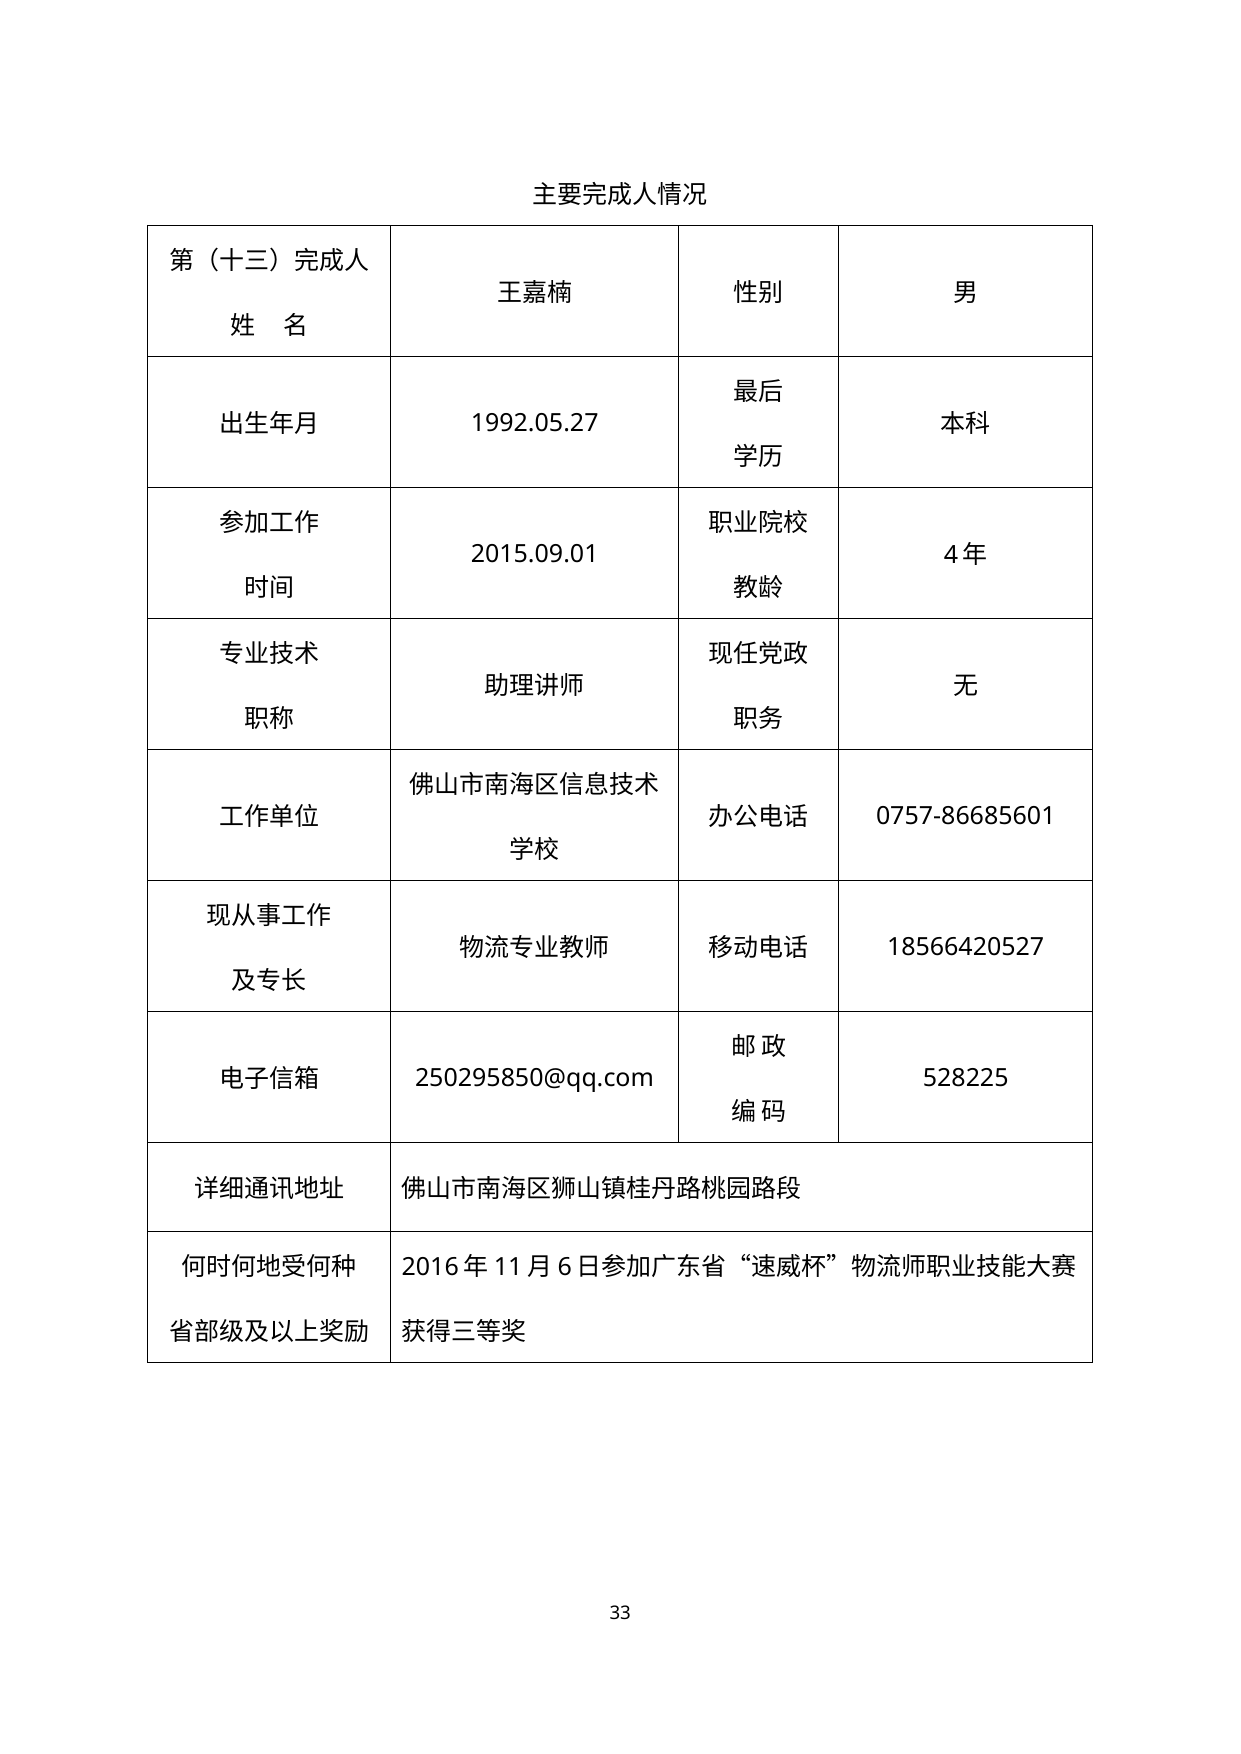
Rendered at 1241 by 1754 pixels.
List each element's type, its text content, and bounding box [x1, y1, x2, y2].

table_header 王嘉楠 [391, 226, 678, 356]
table_cell 最后 学历 [679, 357, 838, 487]
table_cell 助理讲师 [391, 619, 678, 749]
table_cell 佛山市南海区狮山镇桂丹路桃园路段 [391, 1143, 1092, 1231]
table_cell 2015.09.01 [391, 488, 678, 618]
table_cell 现任党政 职务 [679, 619, 838, 749]
table_cell 何时何地受何种 省部级及以上奖励 [148, 1232, 390, 1362]
text 主要完成人情况 [187, 160, 1053, 225]
table_cell 工作单位 [148, 750, 390, 880]
table_cell 电子信箱 [148, 1012, 390, 1142]
table_cell 邮 政 编 码 [679, 1012, 838, 1142]
table_header 第（十三）完成人 姓 名 [148, 226, 390, 356]
table_cell 528225 [839, 1012, 1092, 1142]
table_cell 1992.05.27 [391, 357, 678, 487]
table_cell 2016年11月6日参加广东省“速威杯”物流师职业技能大赛获得三等奖 [391, 1232, 1092, 1362]
table_cell 移动电话 [679, 881, 838, 1011]
table_cell 4年 [839, 488, 1092, 618]
table_cell 物流专业教师 [391, 881, 678, 1011]
table_cell 250295850@qq.com [391, 1012, 678, 1142]
table_cell 18566420527 [839, 881, 1092, 1011]
table_cell 无 [839, 619, 1092, 749]
table_cell 参加工作 时间 [148, 488, 390, 618]
table_cell 0757-86685601 [839, 750, 1092, 880]
table_cell 佛山市南海区信息技术学校 [391, 750, 678, 880]
table_cell 详细通讯地址 [148, 1143, 390, 1231]
table_cell 专业技术 职称 [148, 619, 390, 749]
table_header 男 [839, 226, 1092, 356]
table_cell 本科 [839, 357, 1092, 487]
table_header 性别 [679, 226, 838, 356]
table_cell 职业院校 教龄 [679, 488, 838, 618]
table_cell 出生年月 [148, 357, 390, 487]
table_cell 现从事工作 及专长 [148, 881, 390, 1011]
table_cell 办公电话 [679, 750, 838, 880]
